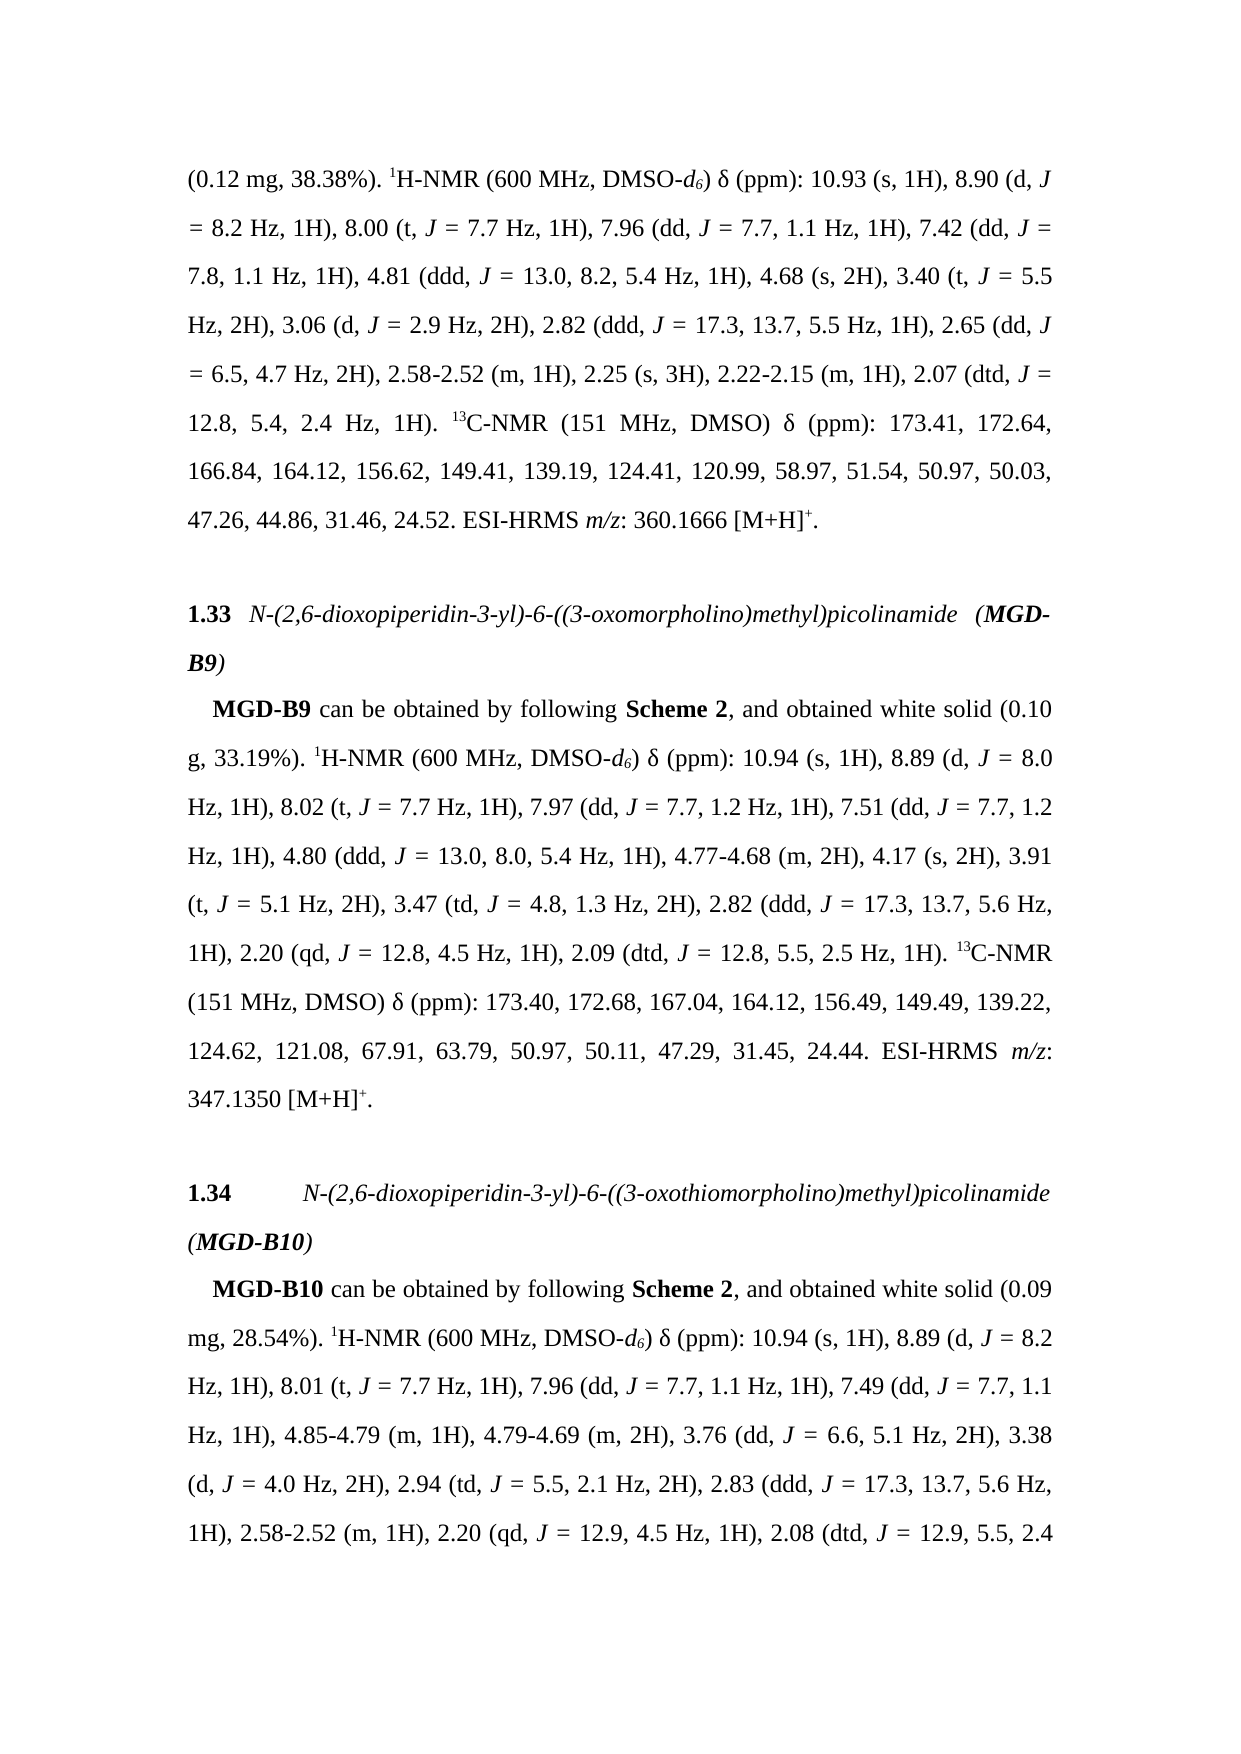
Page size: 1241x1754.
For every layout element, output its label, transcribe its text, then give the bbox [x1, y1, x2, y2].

text 1.34 N-(2,6-dioxopiperidin-3-yl)-6-((3-oxothiomorpholino)methyl)picolinamide (MGD-B10) [187, 1176, 1053, 1258]
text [187, 1272, 1053, 1548]
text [187, 162, 1053, 536]
text 1.33 N-(2,6-dioxopiperidin-3-yl)-6-((3-oxomorpholino)methyl)picolinamide (MGD-B9) [187, 597, 1053, 678]
text MGD-B9 can be obtained by following Scheme 2, and obtained white solid (0.10 g, 33.19%). 1H-NMR (600 MHz, DMSO-d6) δ (ppm): 10.94 (s, 1H), 8.89 (d, J = 8.0 Hz, 1H), 8.02 (t, J = 7.7 Hz, 1H), 7.97 (dd, J = 7.7, 1.2 Hz, 1H), 7.51 (dd, J = 7.7, 1.2 Hz, 1H), 4.80 (ddd, J = 13.0, 8.0, 5.4 Hz, 1H), 4.77-4.68 (m, 2H), 4.17 (s, 2H), 3.91 (t, J = 5.1 Hz, 2H), 3.47 (td, J = 4.8, 1.3 Hz, 2H), 2.82 (ddd, J = 17.3, 13.7, 5.6 Hz, 1H), 2.20 (qd, J = 12.8, 4.5 Hz, 1H), 2.09 (dtd, J = 12.8, 5.5, 2.5 Hz, 1H). 13C-NMR (151 MHz, DMSO) δ (ppm): 173.40, 172.68, 167.04, 164.12, 156.49, 149.49, 139.22, 124.62, 121.08, 67.91, 63.79, 50.97, 50.11, 47.29, 31.45, 24.44. ESI-HRMS m/z: 347.1350 [M+H]+. [187, 693, 1053, 1115]
